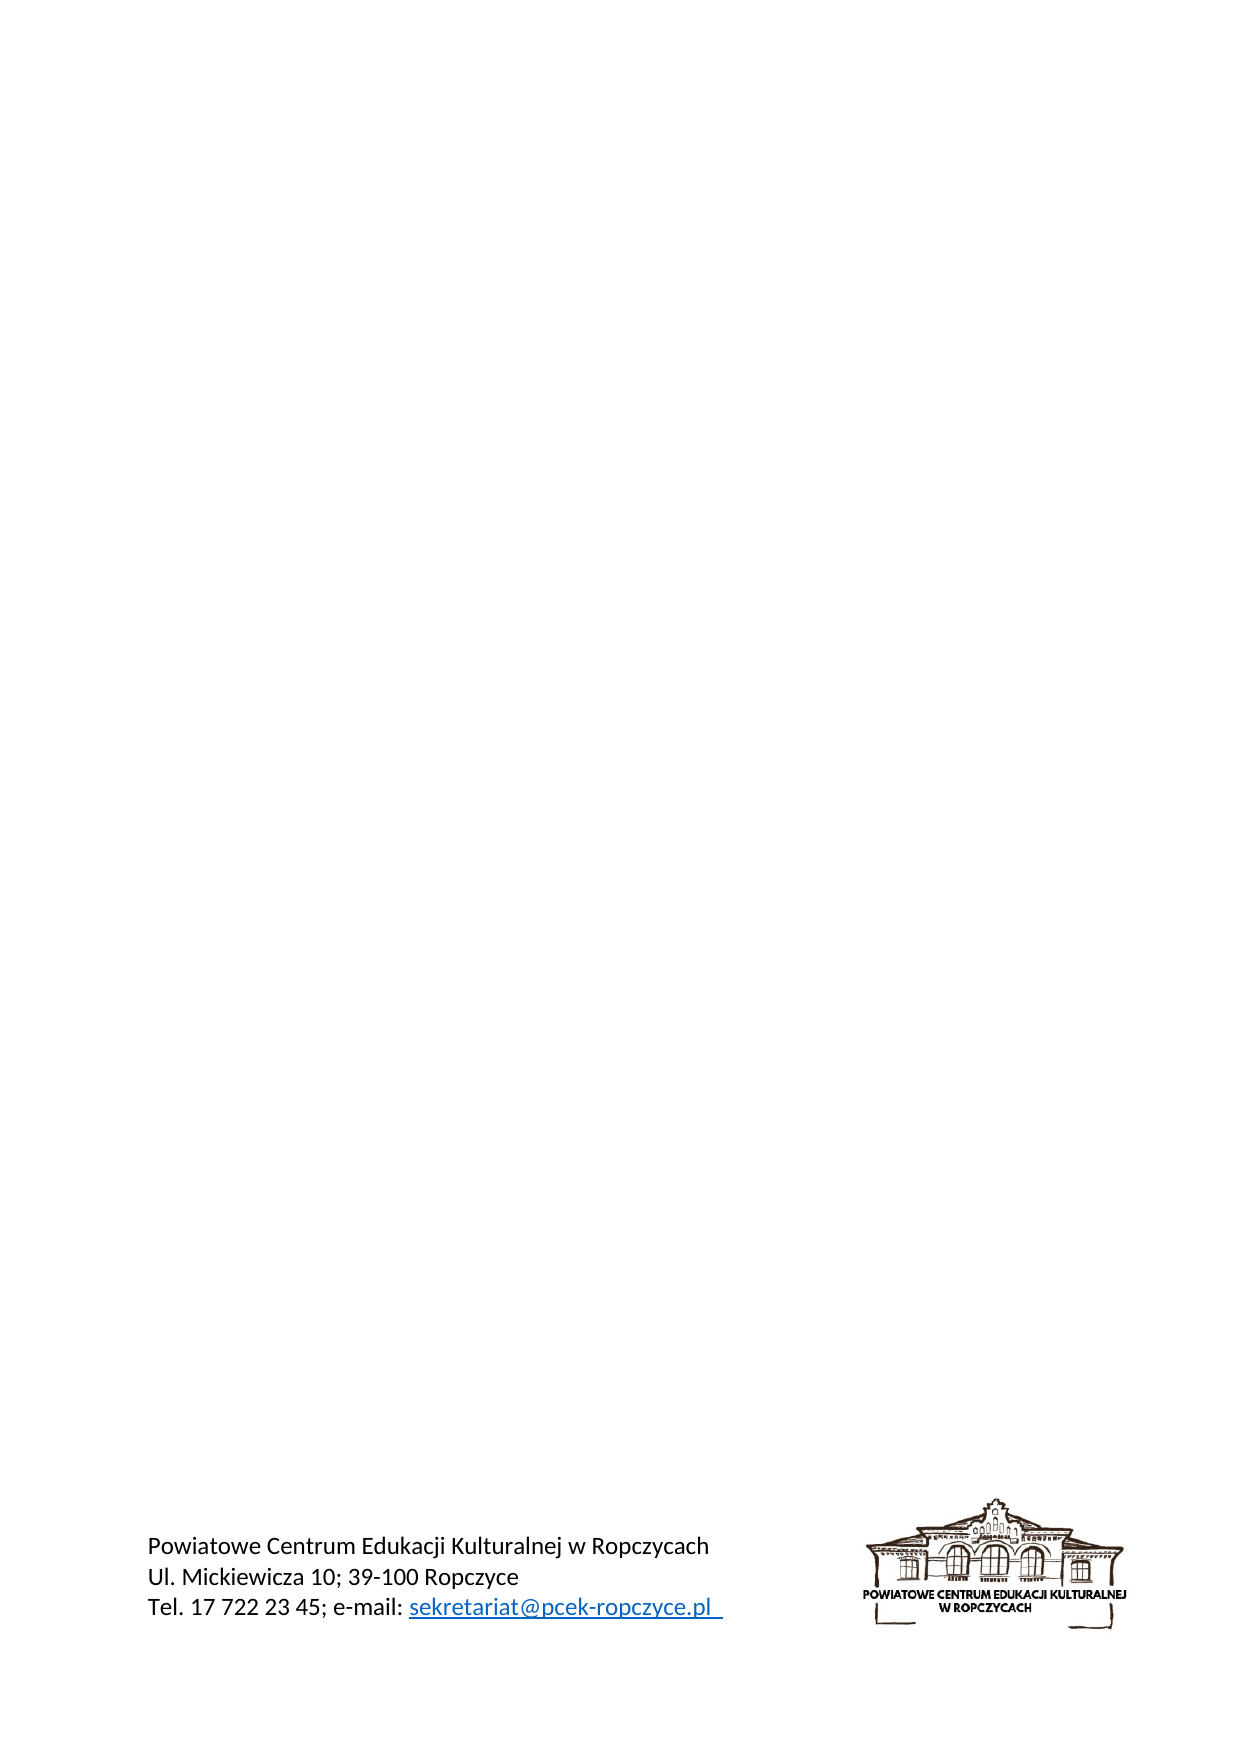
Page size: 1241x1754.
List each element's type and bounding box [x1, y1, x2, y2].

picture [858, 1487, 1134, 1644]
